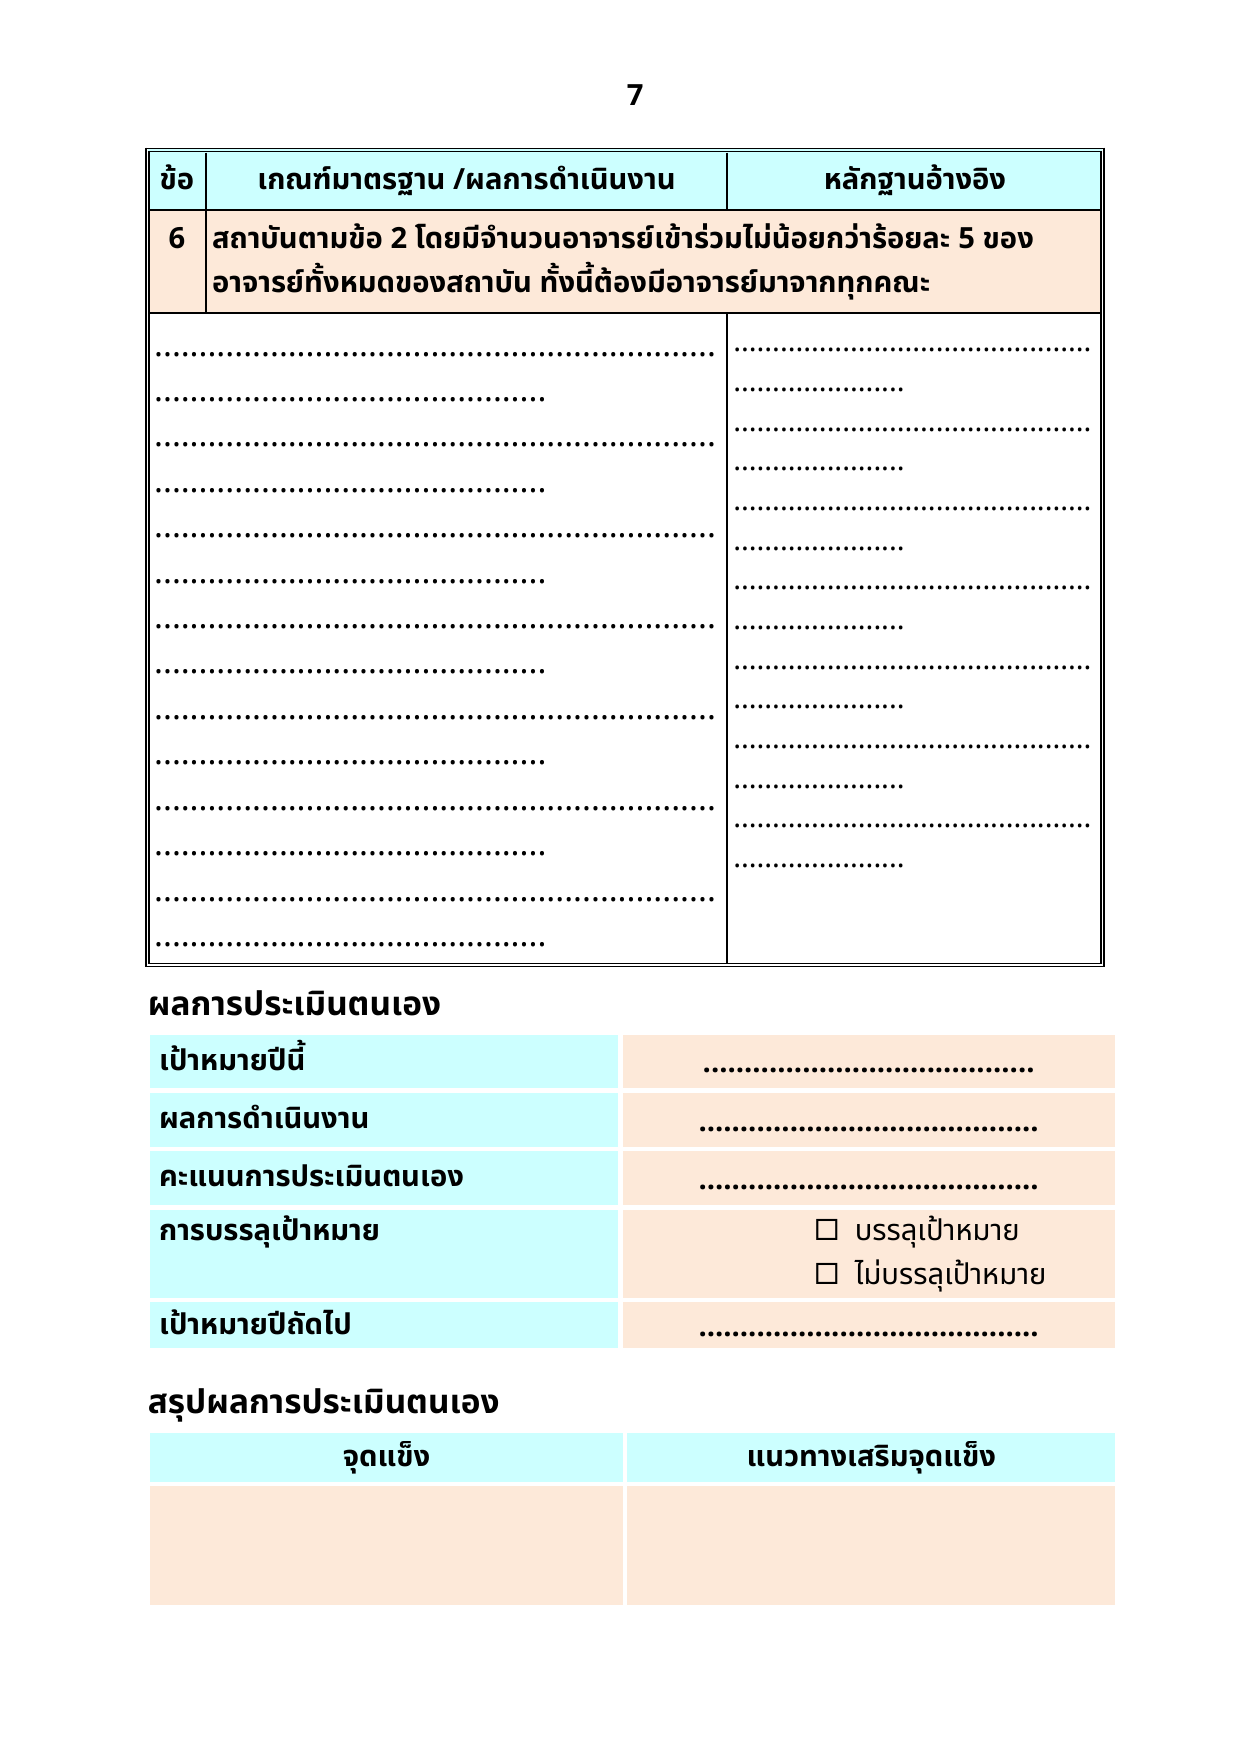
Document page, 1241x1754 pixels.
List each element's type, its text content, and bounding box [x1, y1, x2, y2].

text สรุปผลการประเมินตนเอง [148, 1378, 1122, 1428]
table_cell 6 [150, 211, 205, 312]
table_header หลักฐานอ้างอิง [728, 152, 1100, 209]
table_cell ......................................... [623, 1093, 1115, 1147]
table_cell คะแนนการประเมินตนเอง [150, 1151, 618, 1205]
table_header แนวทางเสริมจุดแข็ง [627, 1433, 1115, 1482]
table_header ........................................ [623, 1035, 1115, 1088]
table_cell ......................................... [623, 1151, 1115, 1205]
table_header ข้อ [150, 152, 206, 209]
table_cell ........................................................................................................... ........................................................................................................... ........................................................................................................... ........................................................................................................... ........................................................................................................... ........................................................................................................... ........................................................................................................... [150, 314, 726, 962]
table_cell เป้าหมายปีถัดไป [150, 1302, 618, 1348]
table_header เป้าหมายปีนี้ [150, 1035, 618, 1088]
table_cell ผลการดำเนินงาน [150, 1093, 618, 1147]
table_cell การบรรลุเป้าหมาย [150, 1210, 618, 1298]
table_cell .................................................................... .................................................................... .................................................................... .................................................................... .................................................................... .................................................................... .................................................................... [728, 314, 1100, 962]
table_cell ......................................... [623, 1302, 1115, 1348]
table_header เกณฑ์มาตรฐาน /ผลการดำเนินงาน [207, 152, 727, 209]
table_header จุดแข็ง [150, 1433, 623, 1482]
table_cell [627, 1486, 1115, 1605]
text ผลการประเมินตนเอง [148, 980, 1122, 1030]
table_cell บรรลุเป้าหมาย ไม่บรรลุเป้าหมาย [623, 1210, 1115, 1298]
table_cell [150, 1486, 623, 1605]
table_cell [207, 211, 1100, 312]
